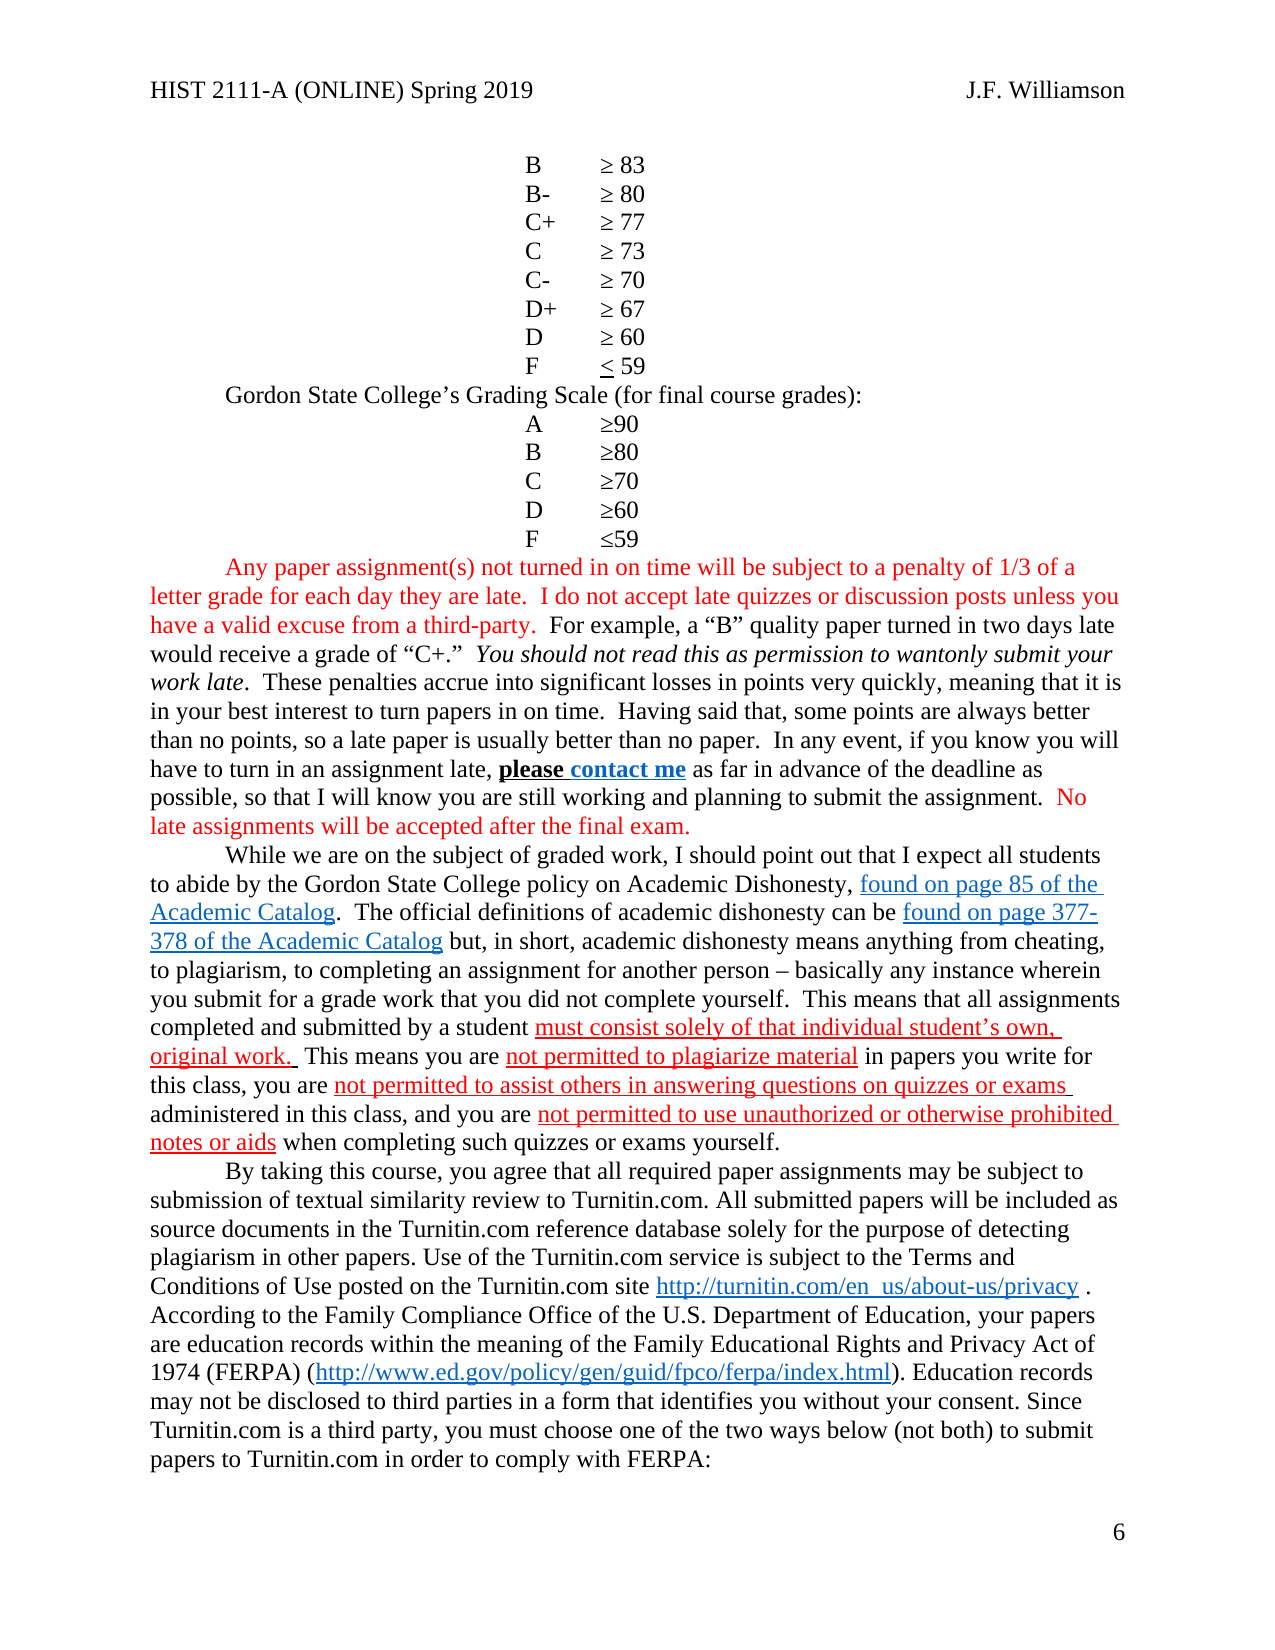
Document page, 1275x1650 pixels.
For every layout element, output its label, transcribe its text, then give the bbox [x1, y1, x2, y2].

text C ≥ 73 [150, 236, 1125, 265]
text C- ≥ 70 [150, 265, 1125, 294]
text B ≥80 [150, 437, 1125, 466]
text F ≤59 [150, 524, 1125, 552]
text C+ ≥ 77 [150, 207, 1125, 236]
text Any paper assignment(s) not turned in on time will be subject to a penalty of 1/3 of a letter grade for each day they are late. I do not accept late quizzes or discussion posts unless you have a valid excuse from a third-party. For example, a “B” quality paper turned in two days late would receive a grade of “C+.” You should not read this as permission to wantonly submit your work late. These penalties accrue into significant losses in points very quickly, meaning that it is in your best interest to turn papers in on time. Having said that, some points are always better than no points, so a late paper is usually better than no paper. In any event, if you know you will have to turn in an assignment late, please contact me as far in advance of the deadline as possible, so that I will know you are still working and planning to submit the assignment. No late assignments will be accepted after the final exam. [150, 552, 1125, 840]
text While we are on the subject of graded work, I should point out that I expect all students to abide by the Gordon State College policy on Academic Dishonesty, found on page 85 of the Academic Catalog. The official definitions of academic dishonesty can be found on page 377-378 of the Academic Catalog but, in short, academic dishonesty means anything from cheating, to plagiarism, to completing an assignment for another person – basically any instance wherein you submit for a grade work that you did not complete yourself. This means that all assignments completed and submitted by a student must consist solely of that individual student’s own, original work. This means you are not permitted to plagiarize material in papers you write for this class, you are not permitted to assist others in answering questions on quizzes or exams administered in this class, and you are not permitted to use unauthorized or otherwise prohibited notes or aids when completing such quizzes or exams yourself. [150, 840, 1125, 1156]
text A ≥90 [150, 409, 1125, 437]
text D ≥ 60 [150, 322, 1125, 351]
text Gordon State College’s Grading Scale (for final course grades): [150, 380, 1125, 409]
text F < 59 [150, 351, 1125, 380]
text By taking this course, you agree that all required paper assignments may be subject to submission of textual similarity review to Turnitin.com. All submitted papers will be included as source documents in the Turnitin.com reference database solely for the purpose of detecting plagiarism in other papers. Use of the Turnitin.com service is subject to the Terms and Conditions of Use posted on the Turnitin.com site http://turnitin.com/en_us/about-us/privacy . According to the Family Compliance Office of the U.S. Department of Education, your papers are education records within the meaning of the Family Educational Rights and Privacy Act of 1974 (FERPA) (http://www.ed.gov/policy/gen/guid/fpco/ferpa/index.html). Education records may not be disclosed to third parties in a form that identifies you without your consent. Since Turnitin.com is a third party, you must choose one of the two ways below (not both) to submit papers to Turnitin.com in order to comply with FERPA: [150, 1156, 1125, 1472]
text C ≥70 [150, 466, 1125, 495]
text D+ ≥ 67 [150, 294, 1125, 322]
text D ≥60 [150, 495, 1125, 524]
text B- ≥ 80 [150, 179, 1125, 207]
text B ≥ 83 [150, 150, 1125, 179]
